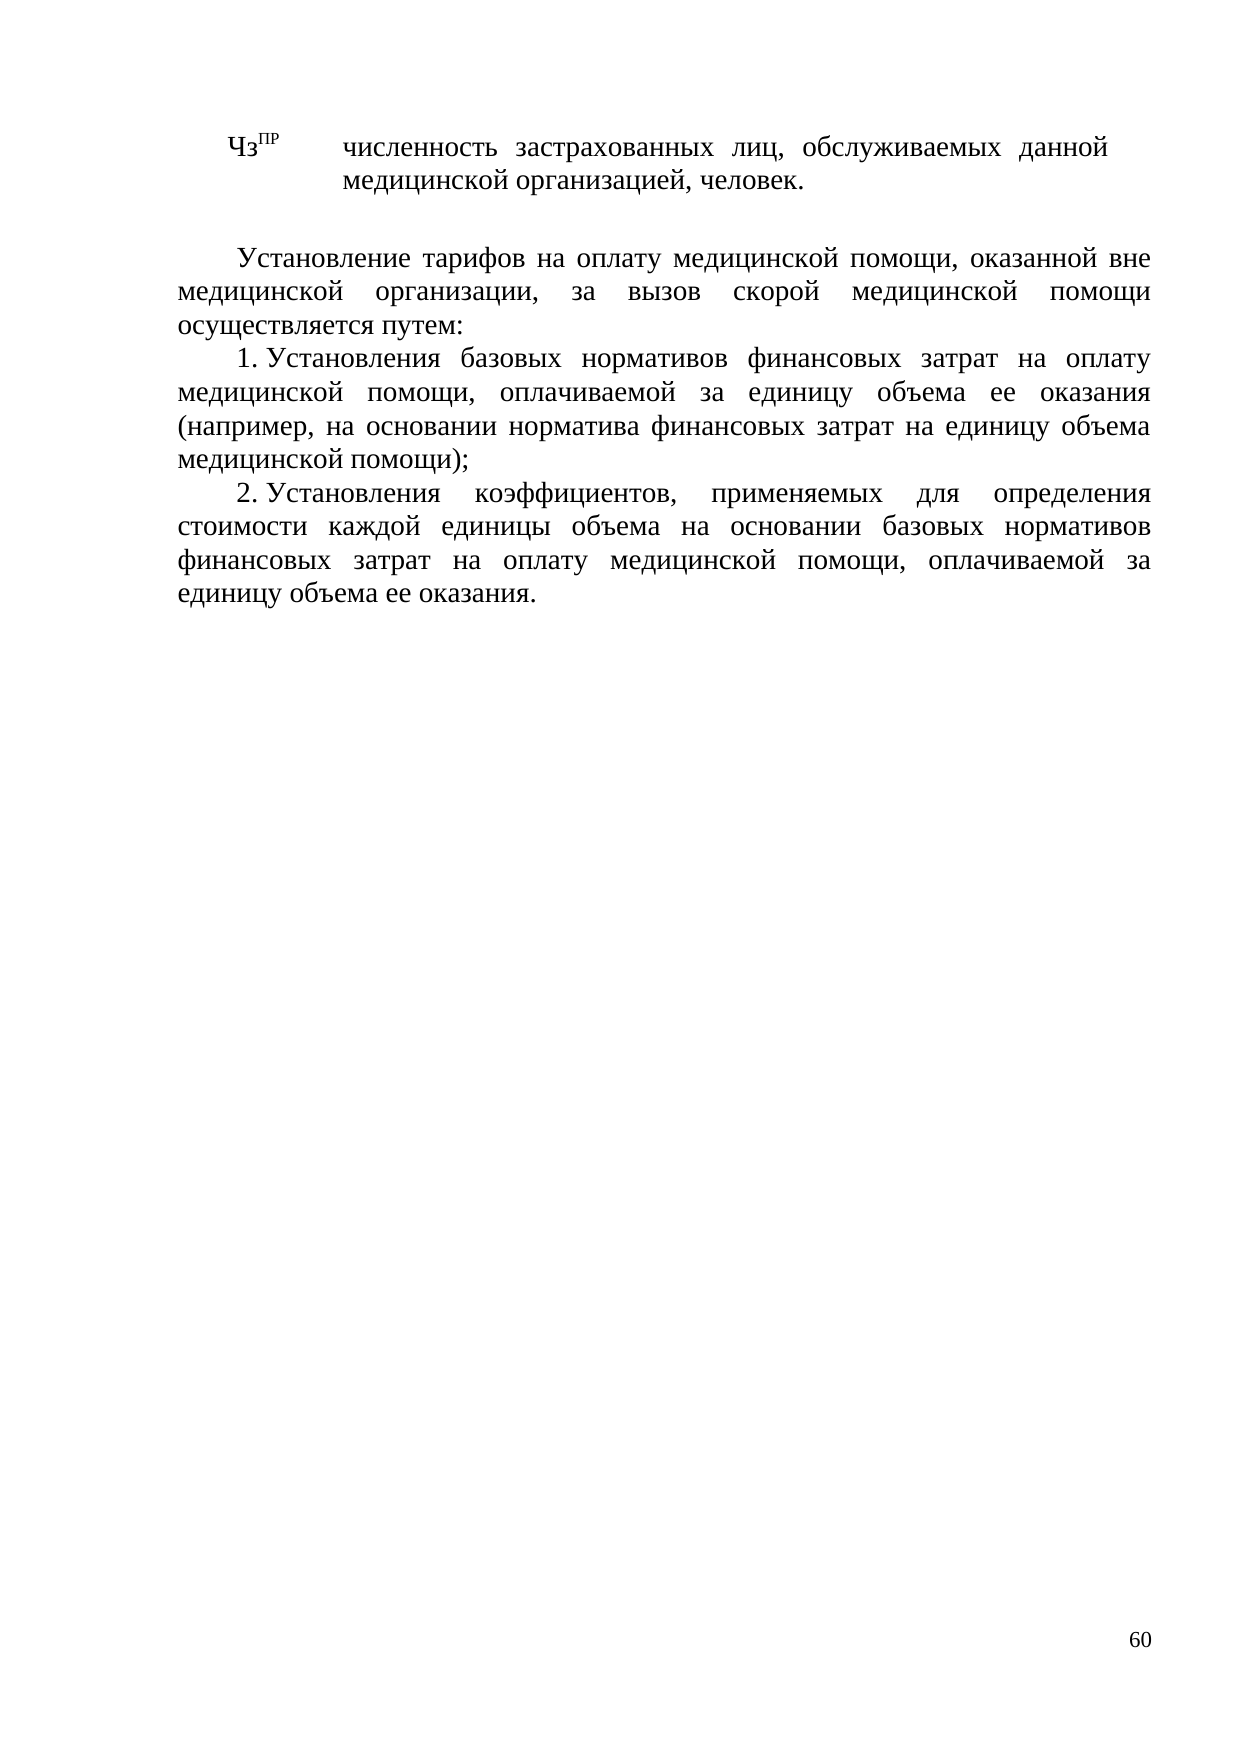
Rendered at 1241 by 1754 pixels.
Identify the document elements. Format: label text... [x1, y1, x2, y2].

text 1. Установления базовых нормативов финансовых затрат на оплату медицинской помощи, оплачиваемой за единицу объема ее оказания (например, на основании норматива финансовых затрат на единицу объема медицинской помощи); [177, 341, 1152, 475]
table_cell численность застрахованных лиц, обслуживаемых данной медицинской организацией, человек. [336, 118, 1116, 206]
text 2. Установления коэффициентов, применяемых для определения стоимости каждой единицы объема на основании базовых нормативов финансовых затрат на оплату медицинской помощи, оплачиваемой за единицу объема ее оказания. [177, 475, 1152, 609]
text Установление тарифов на оплату медицинской помощи, оказанной вне медицинской организации, за вызов скорой медицинской помощи осуществляется путем: [177, 240, 1152, 341]
table_cell ЧзПР [171, 118, 336, 206]
